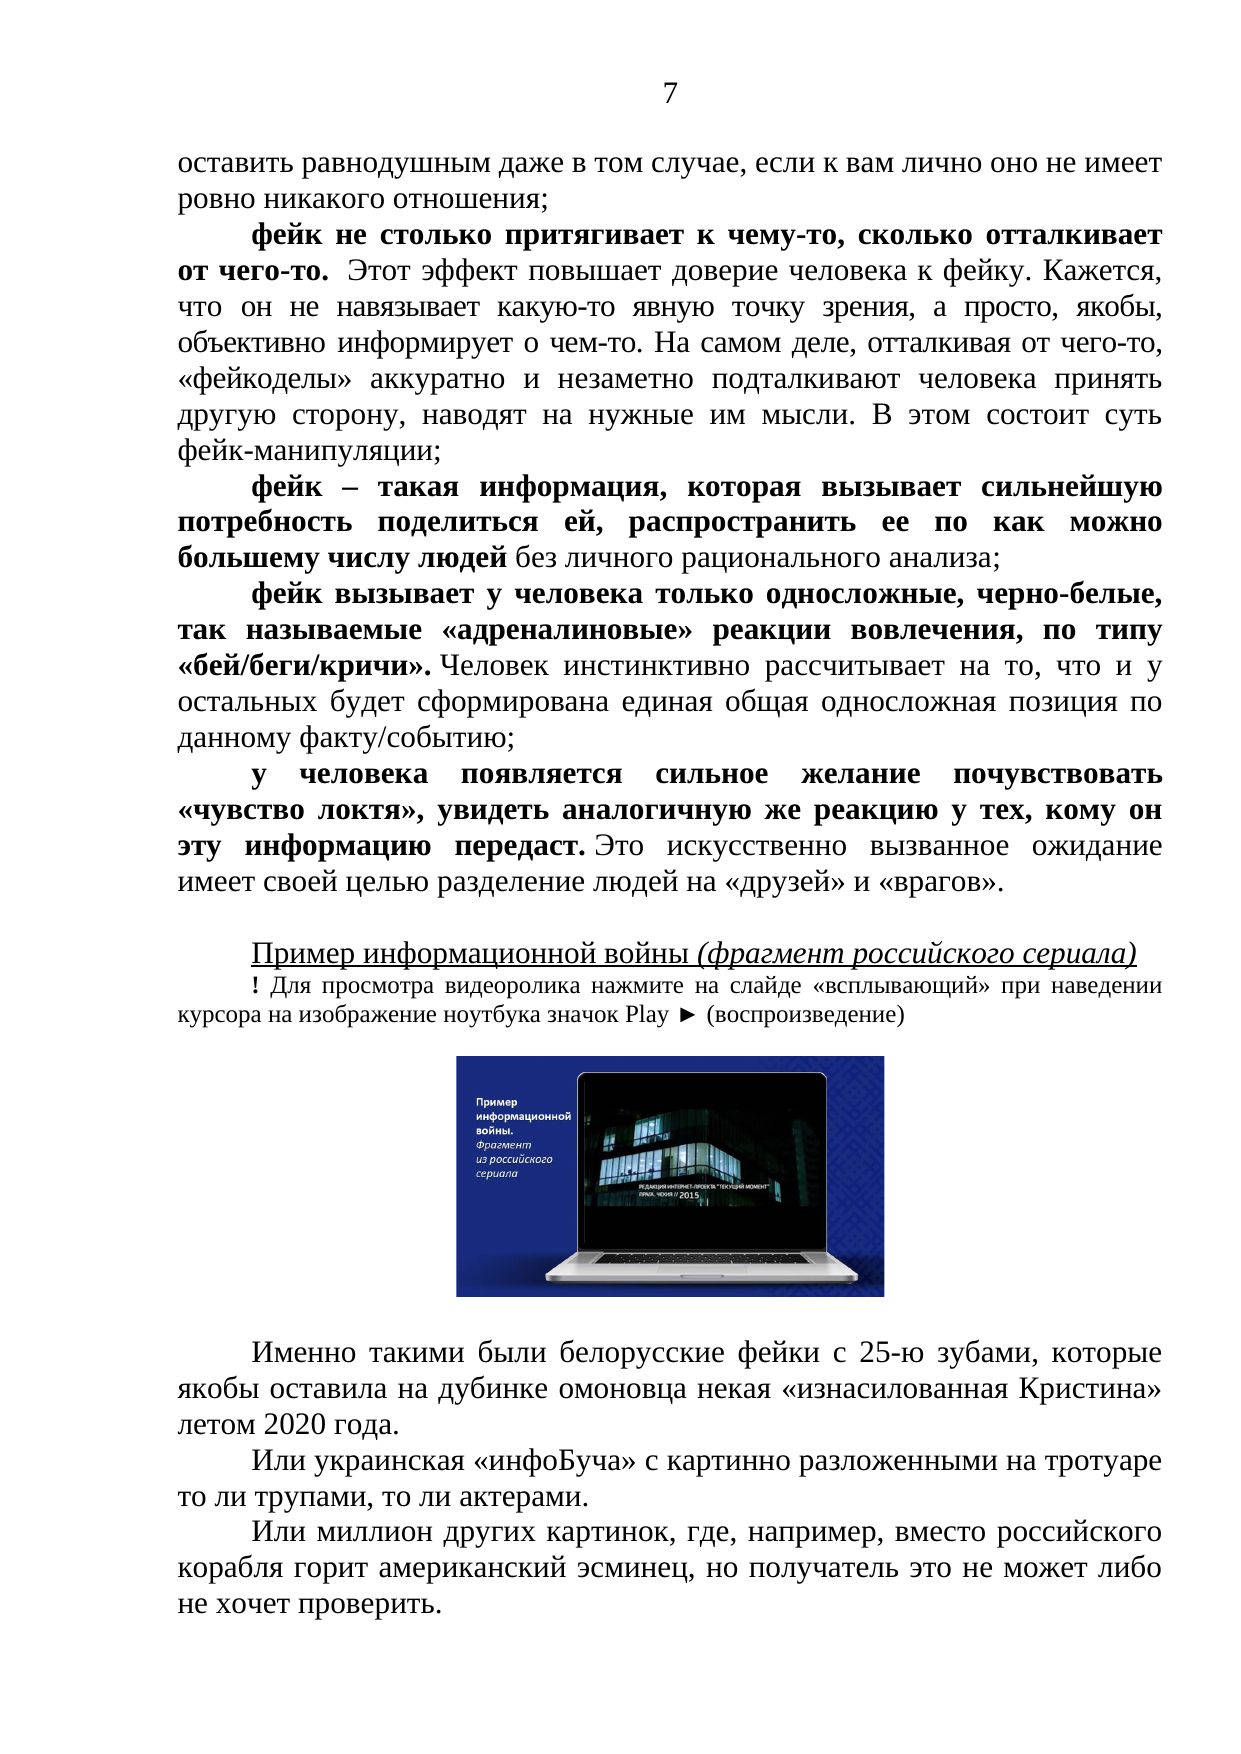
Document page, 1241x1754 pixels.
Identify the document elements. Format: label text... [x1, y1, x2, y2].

text фейк – такая информация, которая вызывает сильнейшую потребность поделиться ей, распространить ее по как можно большему числу людей без личного рационального анализа; [177, 467, 1163, 574]
text ! Для просмотра видеоролика нажмите на слайде «всплывающий» при наведении курсора на изображение ноутбука значок Play ► (воспроизведение) [177, 970, 1163, 1027]
text Именно такими были белорусские фейки с 25-ю зубами, которые якобы оставила на дубинке омоновца некая «изнасилованная Кристина» летом 2020 года. [177, 1333, 1163, 1441]
text Или украинская «инфоБуча» с картинно разложенными на тротуаре то ли трупами, то ли актерами. [177, 1441, 1163, 1513]
text Пример информационной войны (фрагмент российского сериала) [177, 934, 1163, 970]
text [177, 143, 1163, 215]
picture [456, 1056, 885, 1297]
text Или миллион других картинок, где, например, вместо российского корабля горит американский эсминец, но получатель это не может либо не хочет проверить. [177, 1513, 1163, 1621]
text фейк вызывает у человека только односложные, черно-белые, так называемые «адреналиновые» реакции вовлечения, по типу «бей/беги/кричи». Человек инстинктивно рассчитывает на то, что и у остальных будет сформирована единая общая односложная позиция по данному факту/событию; [177, 574, 1163, 754]
text у человека появляется сильное желание почувствовать «чувство локтя», увидеть аналогичную же реакцию у тех, кому он эту информацию передаст. Это искусственно вызванное ожидание имеет своей целью разделение людей на «друзей» и «врагов». [177, 754, 1163, 898]
text фейк не столько притягивает к чему-то, сколько отталкивает от чего-то. Этот эффект повышает доверие человека к фейку. Кажется, что он не навязывает какую-то явную точку зрения, а просто, якобы, объективно информирует о чем-то. На самом деле, отталкивая от чего-то, «фейкоделы» аккуратно и незаметно подталкивают человека принять другую сторону, наводят на нужные им мысли. В этом состоит суть фейк-манипуляции; [177, 215, 1163, 467]
